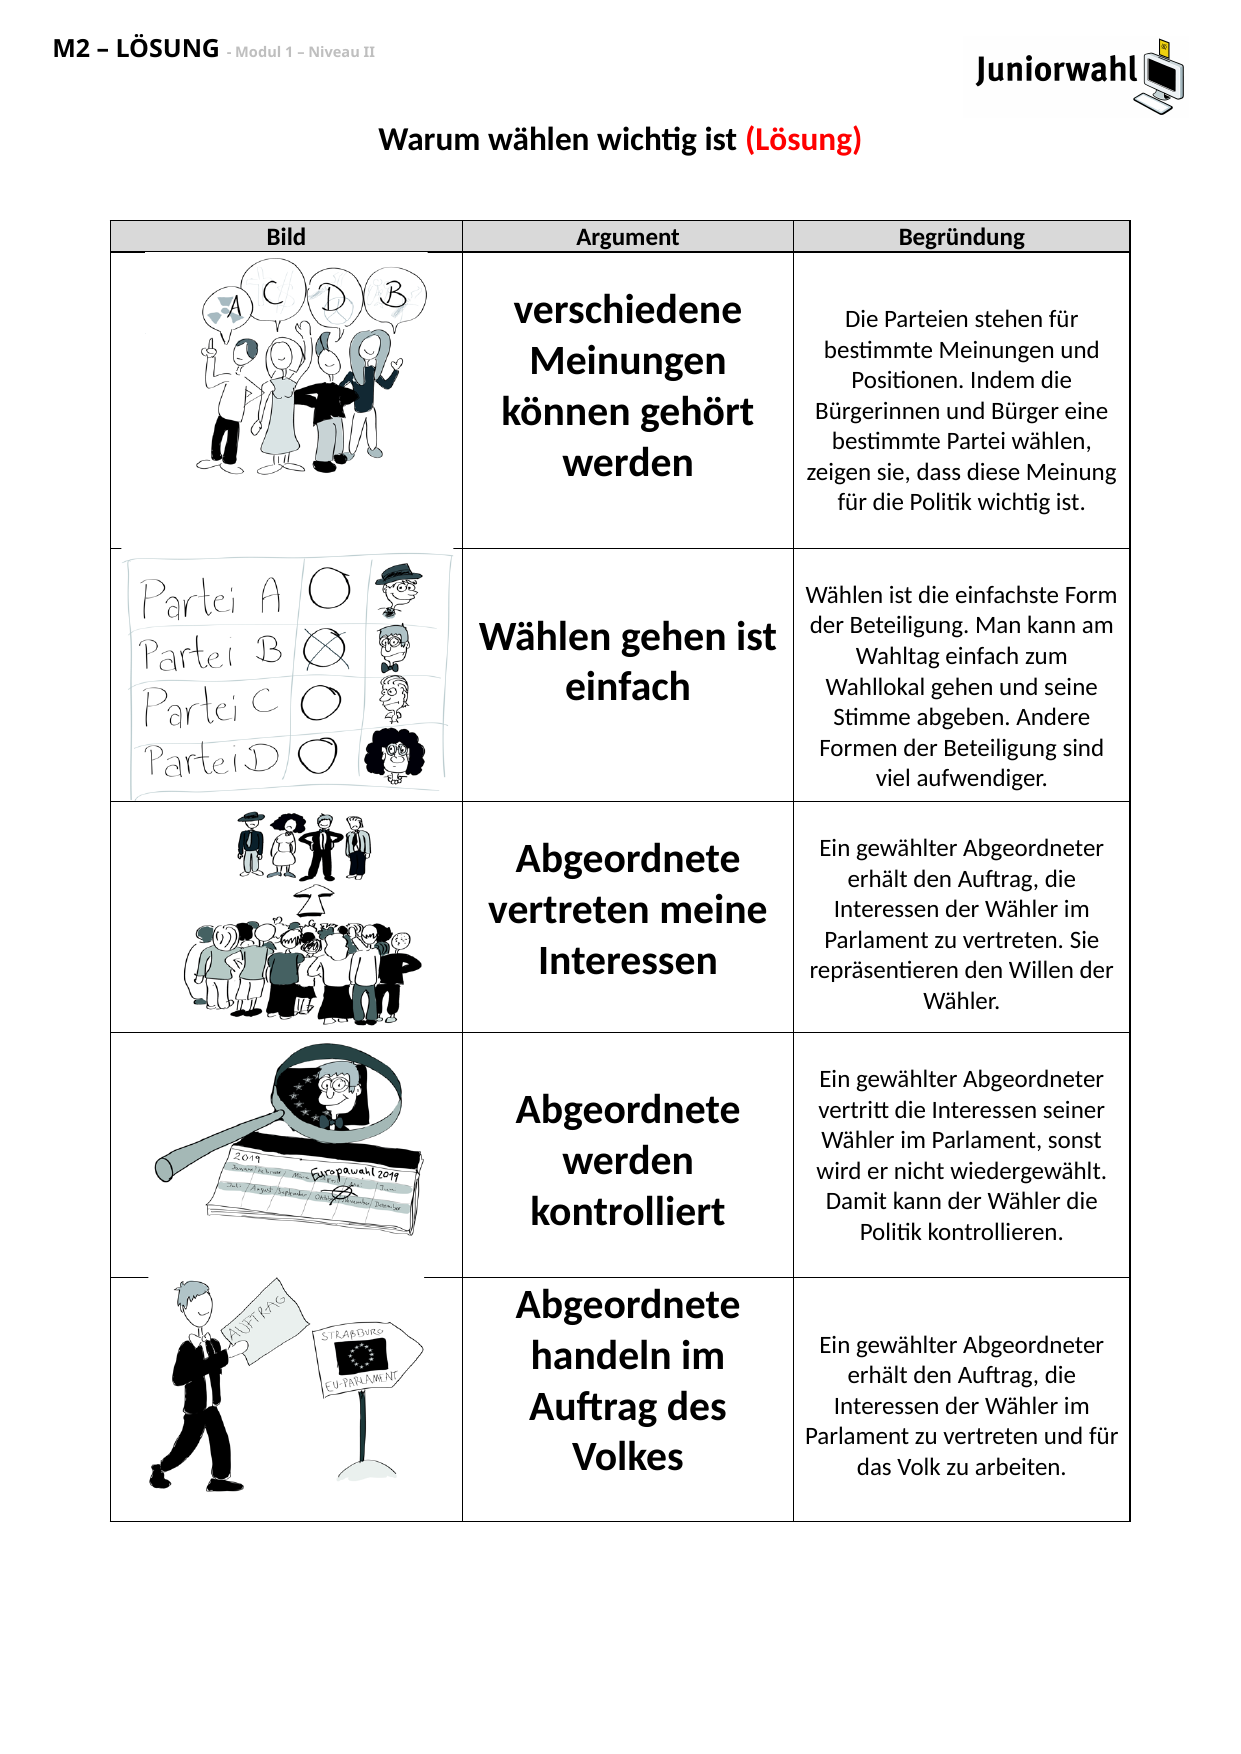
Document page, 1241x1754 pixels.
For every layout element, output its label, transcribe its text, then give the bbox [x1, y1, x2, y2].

table_cell Abgeordnete handeln im Auftrag des Volkes [463, 1278, 793, 1521]
table_cell Ein gewählter Abgeordneter erhält den Auftrag, die Interessen der Wähler im Parlament zu vertreten und für das Volk zu arbeiten. [794, 1278, 1129, 1521]
table_cell Wählen gehen ist einfach [463, 549, 793, 801]
table_header Begründung [794, 221, 1129, 251]
picture [145, 252, 428, 476]
table_cell [111, 1278, 462, 1521]
table_cell Abgeordnete werden kontrolliert [463, 1033, 793, 1277]
text Warum wählen wichtig ist (Lösung) [118, 118, 1122, 159]
table_cell [454, 549, 462, 801]
picture [963, 36, 1189, 118]
table_cell Abgeordnete vertreten meine Interessen [463, 802, 793, 1032]
table_cell verschiedene Meinungen können gehört werden [463, 253, 793, 547]
table_header Argument [463, 221, 793, 251]
table_cell Wählen ist die einfachste Form der Beteiligung. Man kann am Wahltag einfach zum Wahllokal gehen und seine Stimme abgeben. Andere Formen der Beteiligung sind viel aufwendiger. [794, 549, 1129, 801]
table_cell Ein gewählter Abgeordneter erhält den Auftrag, die Interessen der Wähler im Parlament zu vertreten. Sie repräsentieren den Willen der Wähler. [794, 802, 1129, 1032]
picture [121, 548, 454, 801]
picture [148, 1277, 425, 1492]
table_header Bild [111, 221, 462, 251]
table_cell [111, 253, 462, 547]
table_cell [111, 549, 121, 801]
table_cell [111, 802, 462, 1032]
table_cell [111, 1033, 462, 1277]
table_cell Die Parteien stehen für bestimmte Meinungen und Positionen. Indem die Bürgerinnen und Bürger eine bestimmte Partei wählen, zeigen sie, dass diese Meinung für die Politik wichtig ist. [794, 253, 1129, 547]
table_cell Ein gewählter Abgeordneter vertritt die Interessen seiner Wähler im Parlament, sonst wird er nicht wiedergewählt. Damit kann der Wähler die Politik kontrollieren. [794, 1033, 1129, 1277]
